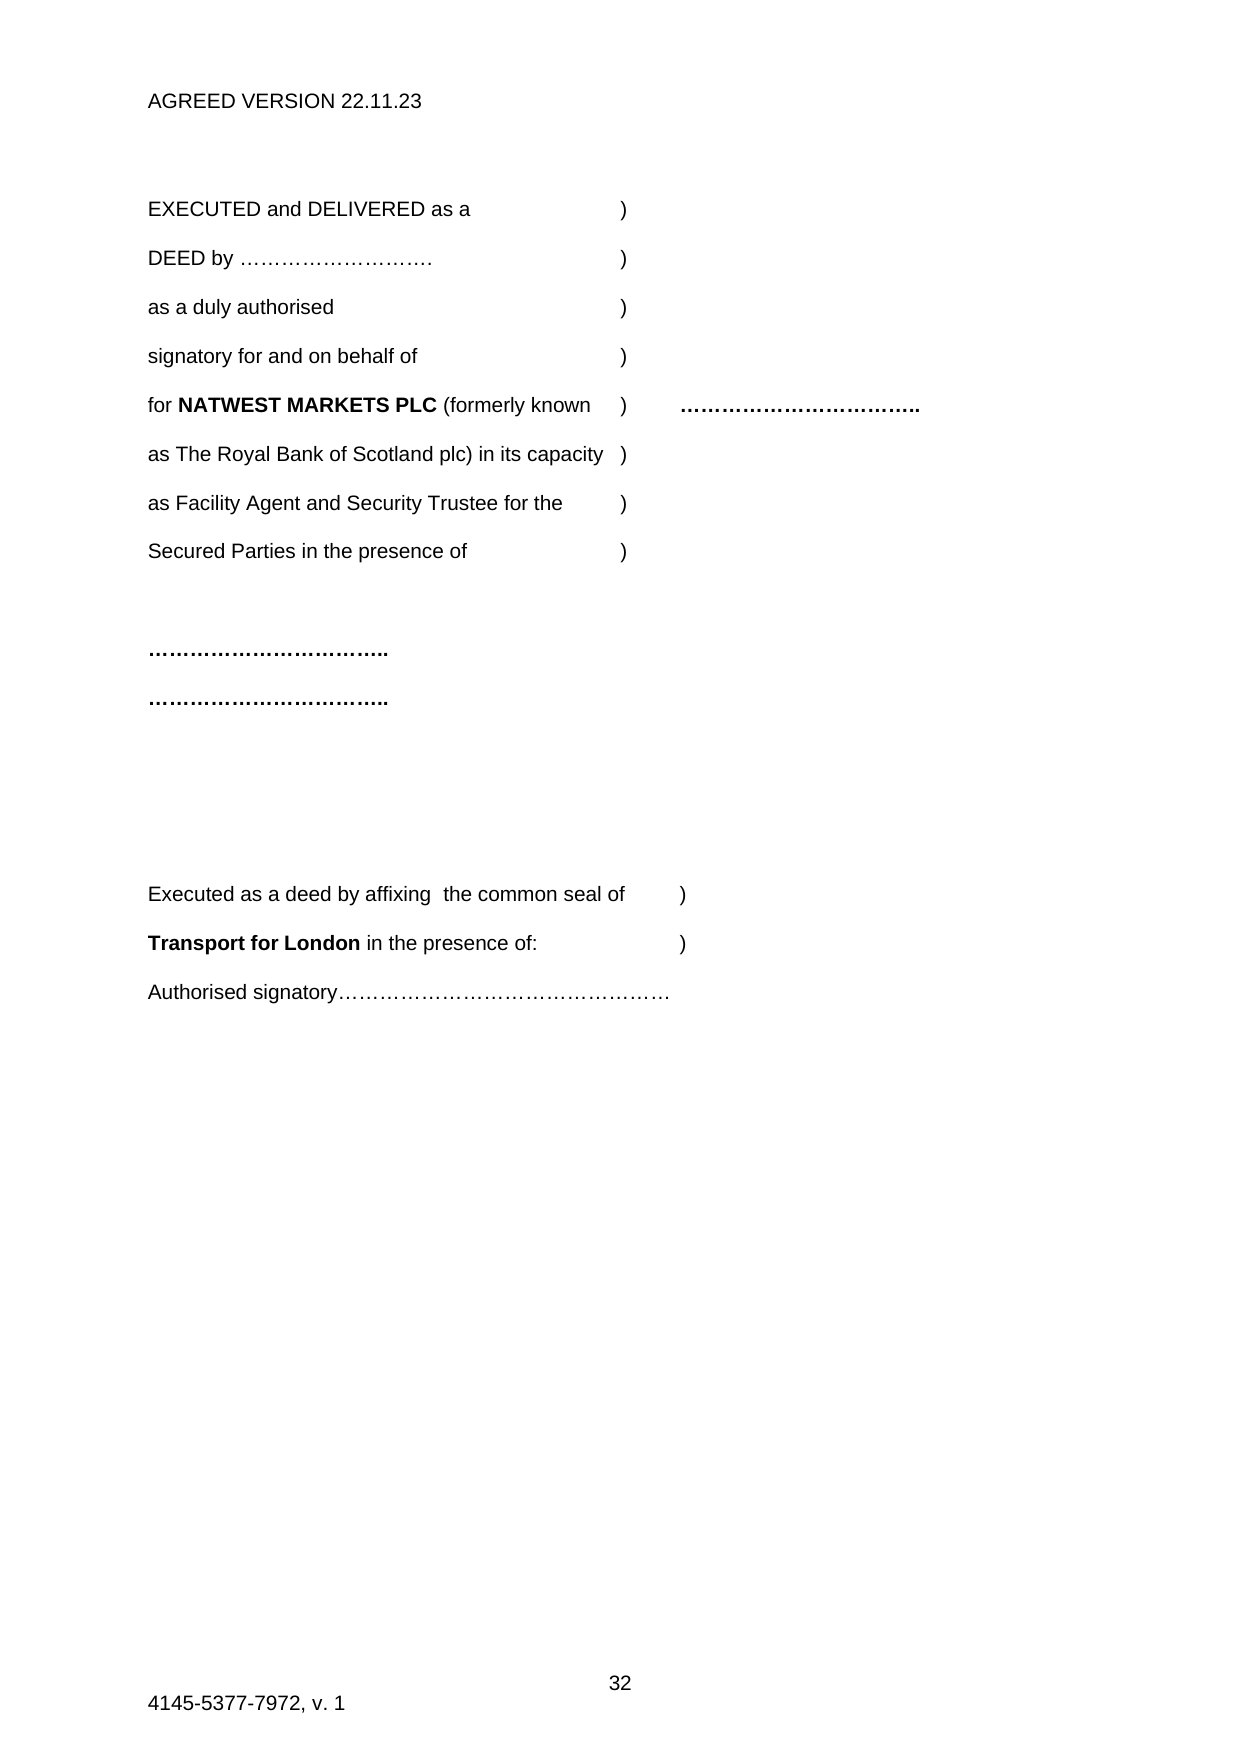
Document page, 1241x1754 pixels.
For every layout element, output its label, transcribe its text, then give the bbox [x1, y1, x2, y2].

text DEED by ………………………. ) [148, 246, 1092, 269]
text as Facility Agent and Security Trustee for the ) [148, 490, 1092, 514]
text Authorised signatory………………………………………… [148, 980, 1092, 1004]
text as a duly authorised ) [148, 294, 1092, 318]
text EXECUTED and DELIVERED as a ) [148, 197, 1092, 221]
text Secured Parties in the presence of ) [148, 539, 1092, 563]
text as The Royal Bank of Scotland plc) in its capacity ) [148, 441, 1092, 465]
text Transport for London in the presence of: ) [148, 931, 1092, 955]
text signatory for and on behalf of ) [148, 343, 1092, 367]
text …………………………….. [148, 686, 1092, 710]
text for NATWEST MARKETS PLC (formerly known ) …………………………….. [148, 392, 1092, 416]
text …………………………….. [148, 637, 1092, 661]
text Executed as a deed by affixing the common seal of ) [148, 882, 1092, 906]
